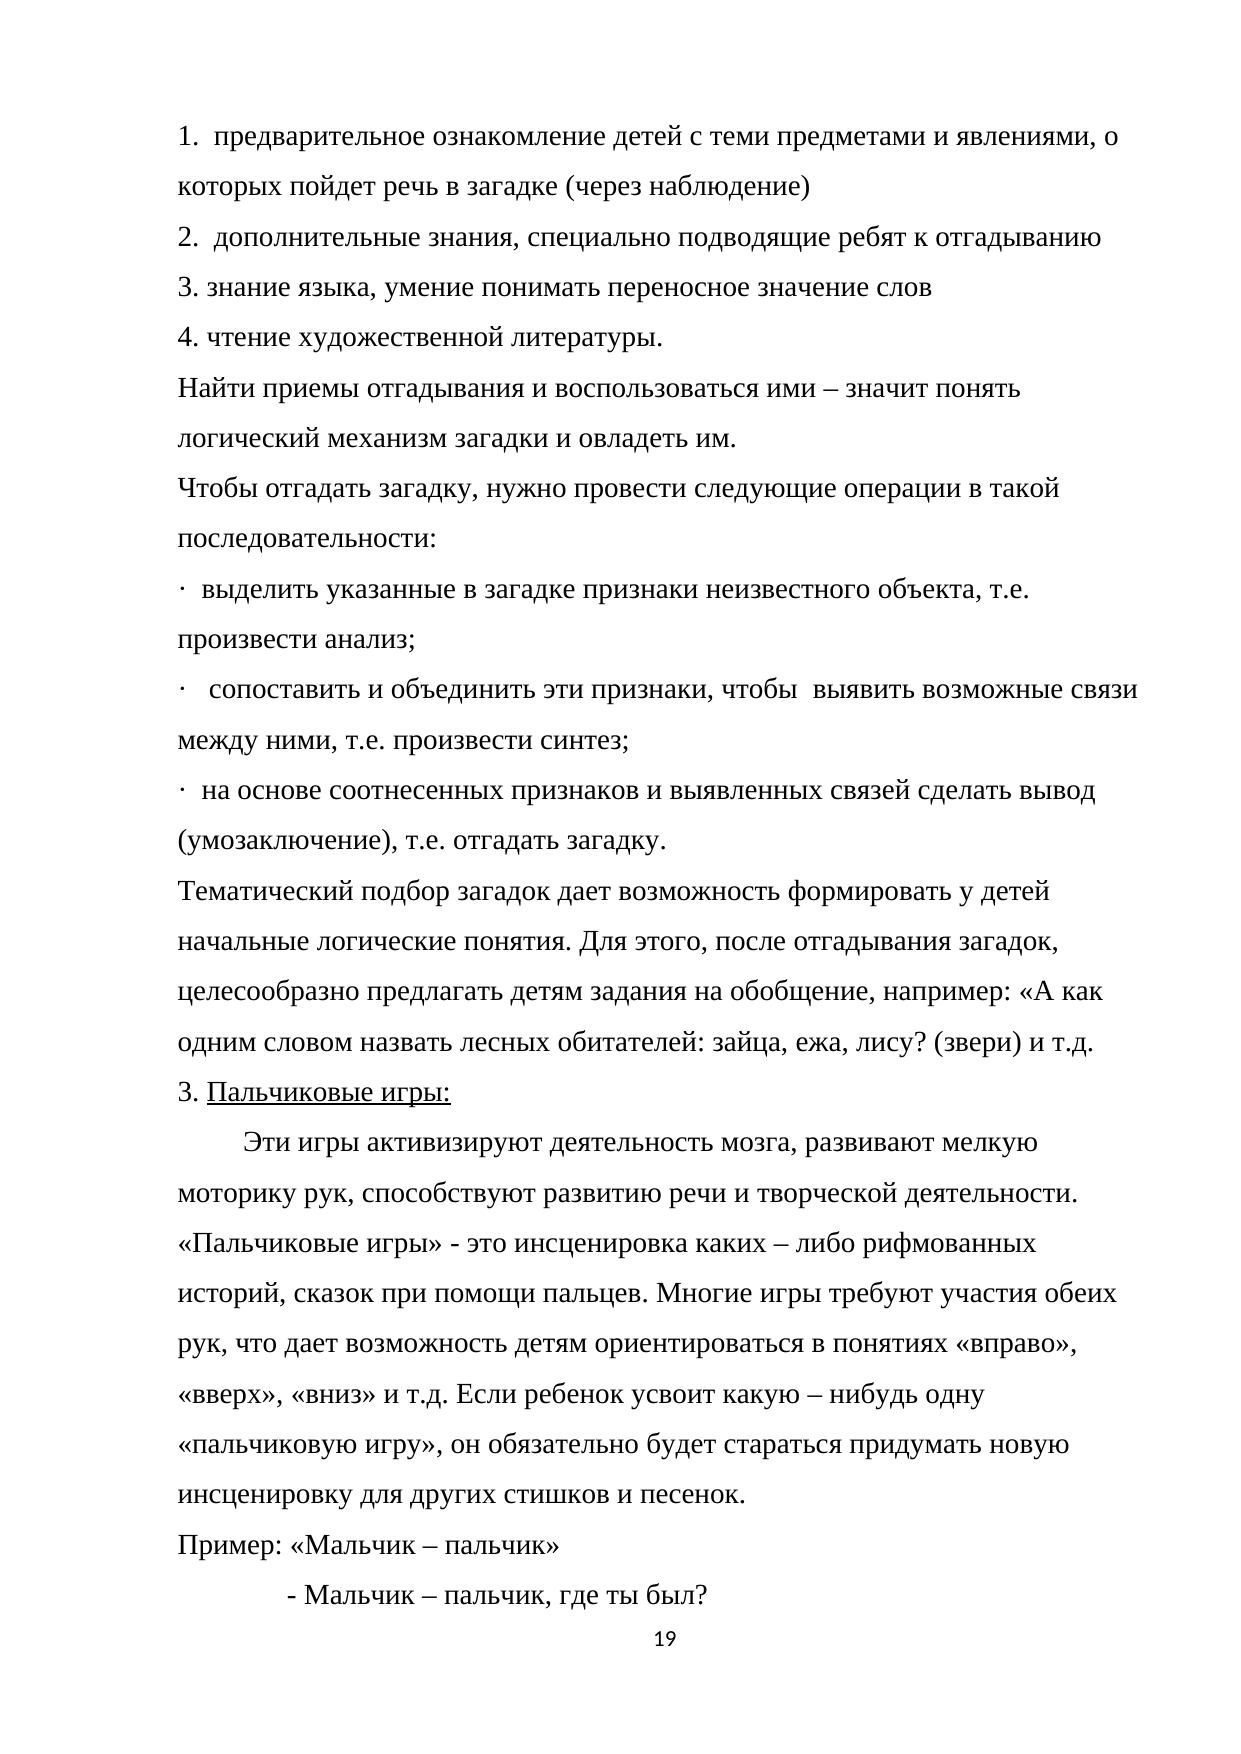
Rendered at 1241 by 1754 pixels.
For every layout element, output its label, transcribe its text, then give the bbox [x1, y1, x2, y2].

text Пример: «Мальчик – пальчик» [177, 1527, 1152, 1560]
text - Мальчик – пальчик, где ты был? [177, 1577, 1152, 1611]
text 4. чтение художественной литературы. [177, 319, 1152, 353]
text Тематический подбор загадок дает возможность формировать у детей начальные логические понятия. Для этого, после отгадывания загадок, целесообразно предлагать детям задания на обобщение, например: «А как одним словом назвать лесных обитателей: зайца, ежа, лису? (звери) и т.д. 3. Пальчиковые игры: [177, 873, 1152, 1108]
text Чтобы отгадать загадку, нужно провести следующие операции в такой последовательности: [177, 470, 1152, 554]
text Эти игры активизируют деятельность мозга, развивают мелкую моторику рук, способствуют развитию речи и творческой деятельности. «Пальчиковые игры» - это инсценировка каких – либо рифмованных историй, сказок при помощи пальцев. Многие игры требуют участия обеих рук, что дает возможность детям ориентироваться в понятиях «вправо», «вверх», «вниз» и т.д. Если ребенок усвоит какую – нибудь одну «пальчиковую игру», он обязательно будет стараться придумать новую инсценировку для других стишков и песенок. [177, 1124, 1152, 1510]
text Найти приемы отгадывания и воспользоваться ими – значит понять логический механизм загадки и овладеть им. [177, 370, 1152, 453]
text 3. знание языка, умение понимать переносное значение слов [177, 269, 1152, 303]
text · выделить указанные в загадке признаки неизвестного объекта, т.е. произвести анализ; [177, 571, 1152, 655]
text · на основе соотнесенных признаков и выявленных связей сделать вывод (умозаключение), т.е. отгадать загадку. [177, 772, 1152, 856]
text 2. дополнительные знания, специально подводящие ребят к отгадыванию [177, 219, 1152, 252]
text · сопоставить и объединить эти признаки, чтобы выявить возможные связи между ними, т.е. произвести синтез; [177, 672, 1152, 755]
text 1. предварительное ознакомление детей с теми предметами и явлениями, о которых пойдет речь в загадке (через наблюдение) [177, 118, 1152, 202]
